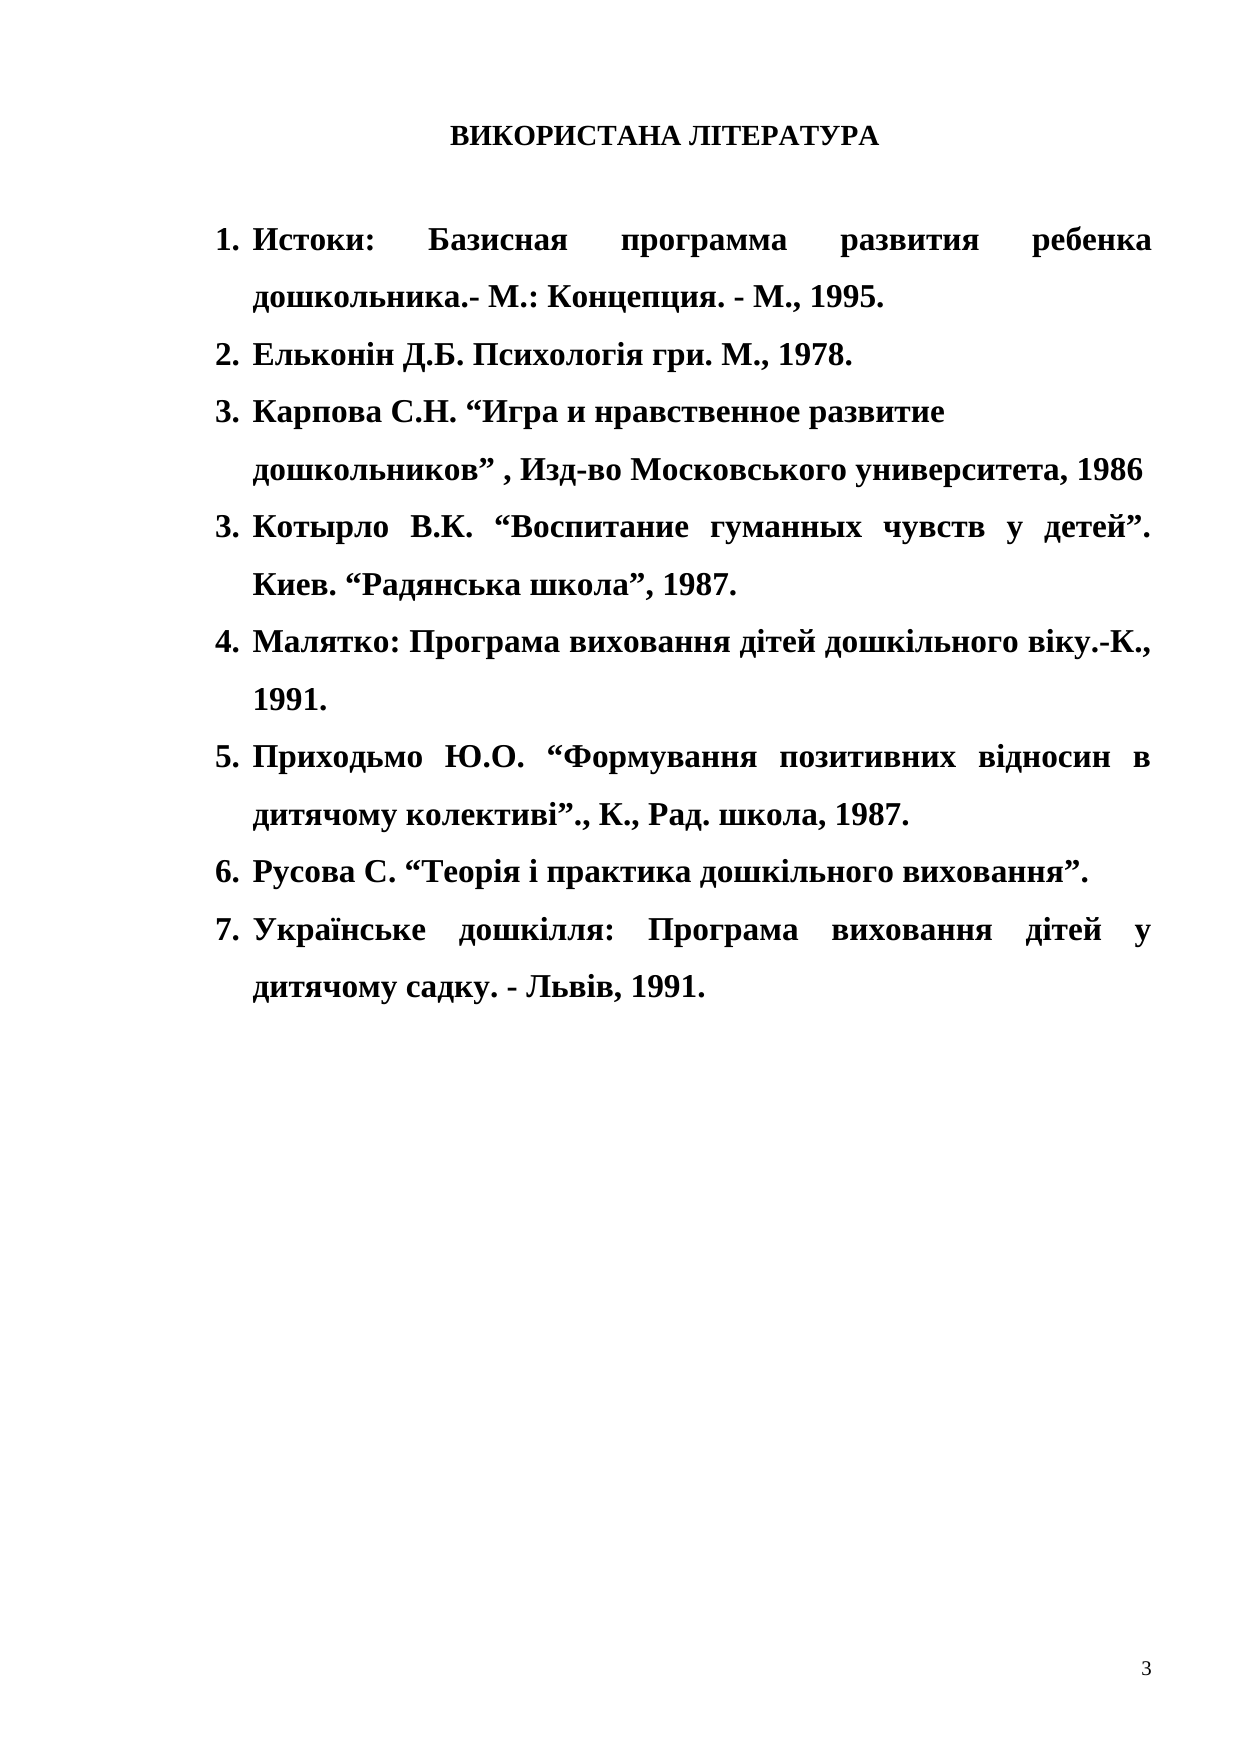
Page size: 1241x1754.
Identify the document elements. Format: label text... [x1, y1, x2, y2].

subtitle ВИКОРИСТАНА ЛІТЕРАТУРА [177, 118, 1152, 152]
list Малятко: Програма виховання дітей дошкільного віку.-К., 1991. [215, 621, 1152, 717]
list Котырло В.К. “Воспитание гуманных чувств у детей”. Киев. “Радянська школа”, 1987. [215, 506, 1152, 602]
list Українське дошкілля: Програма виховання дітей у дитячому садку. - Львів, 1991. [215, 909, 1152, 1004]
list Русова С. “Теорія і практика дошкільного виховання”. [215, 851, 1152, 889]
list Приходьмо Ю.О. “Формування позитивних відносин в дитячому колективі”., К., Рад. школа, 1987. [215, 736, 1152, 832]
list Карпова С.Н. “Игра и нравственное развитие дошкольников” , Изд-во Московського университета, 1986 [215, 391, 1152, 487]
list Ельконін Д.Б. Психологія гри. М., 1978. [215, 334, 1152, 372]
subtitle Истоки: Базисная программа развития ребенка дошкольника.- М.: Концепция. - М., 1995. [215, 219, 1152, 314]
